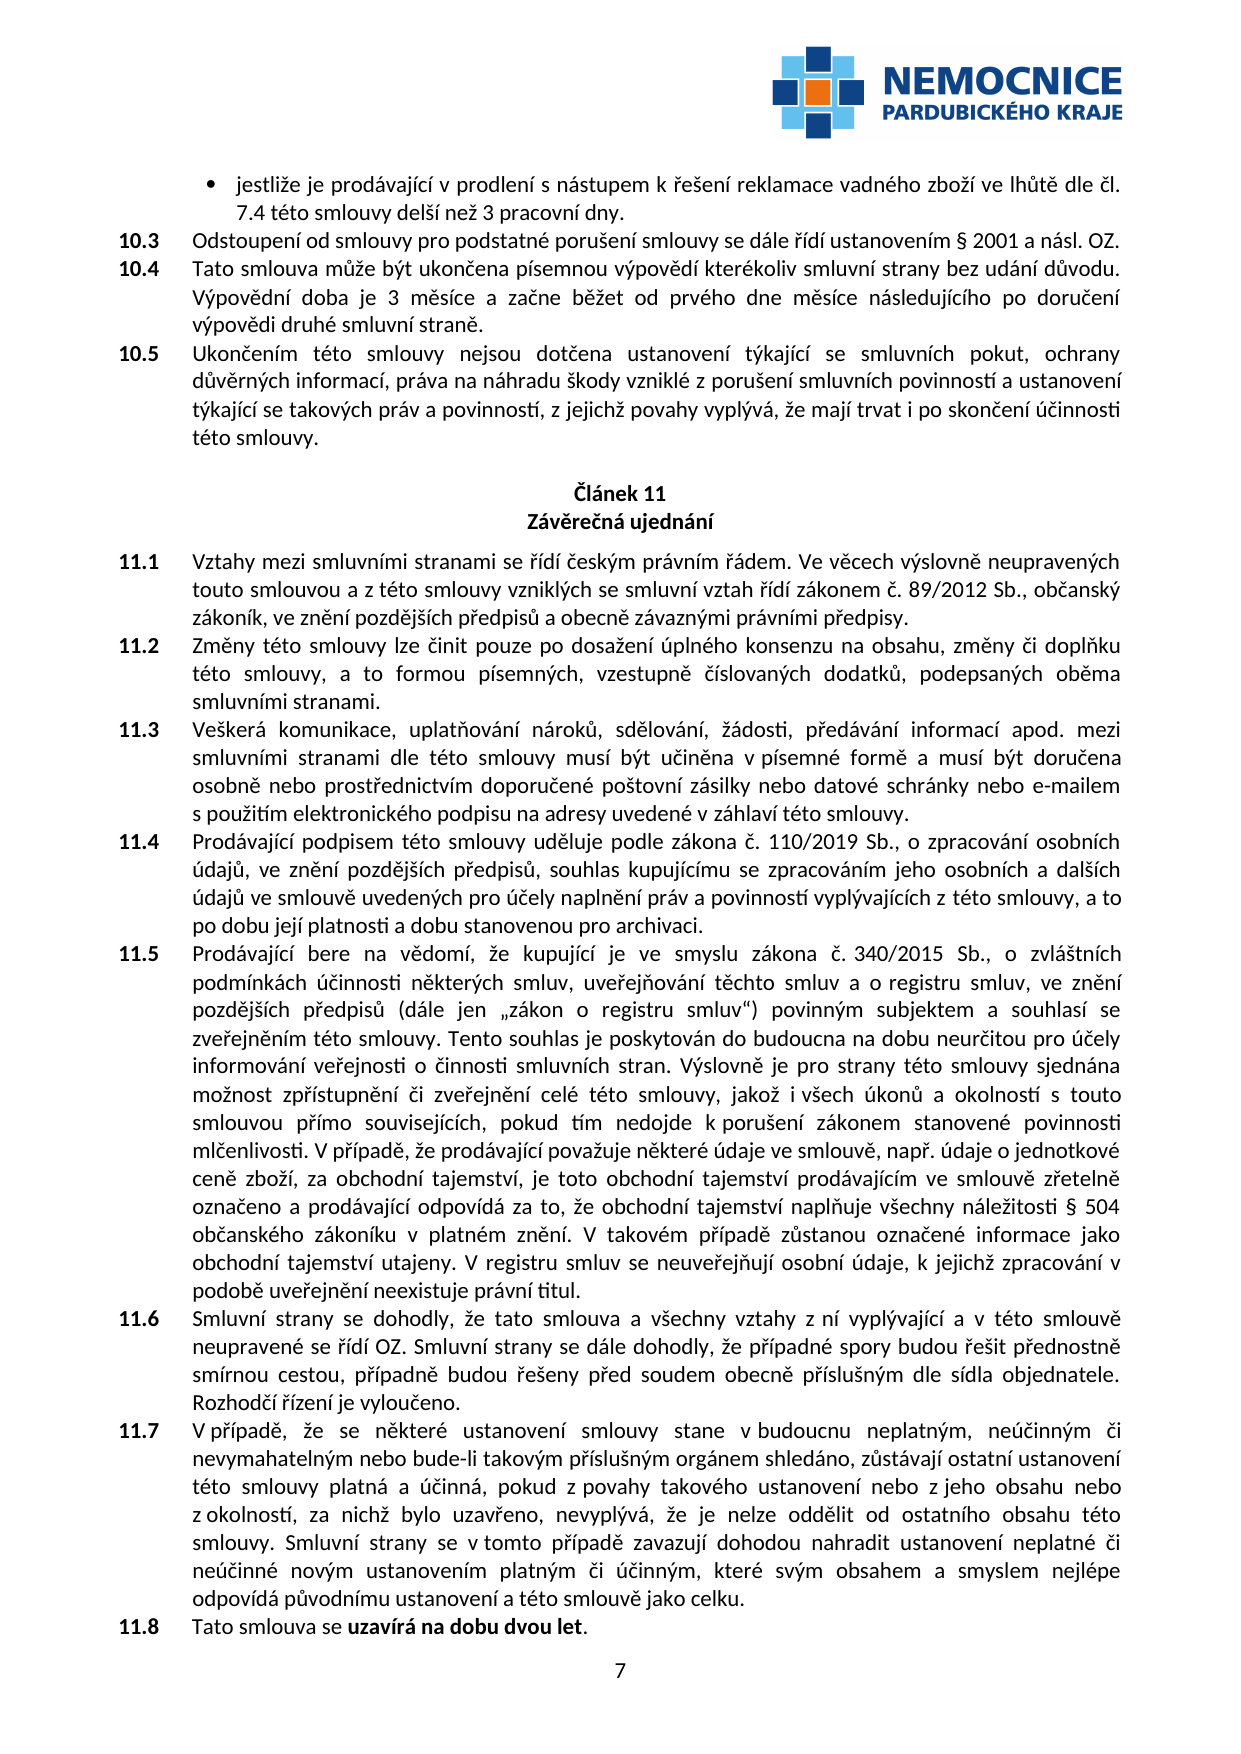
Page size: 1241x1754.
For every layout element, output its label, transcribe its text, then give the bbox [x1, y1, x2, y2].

text 11.2 Změny této smlouvy lze činit pouze po dosažení úplného konsenzu na obsahu, změny či doplňku této smlouvy, a to formou písemných, vzestupně číslovaných dodatků, podepsaných oběma smluvními stranami. [118, 631, 1122, 715]
text 10.3 Odstoupení od smlouvy pro podstatné porušení smlouvy se dále řídí ustanovením § 2001 a násl. OZ. [118, 227, 1122, 254]
text 11.3 Veškerá komunikace, uplatňování nároků, sdělování, žádosti, předávání informací apod. mezi smluvními stranami dle této smlouvy musí být učiněna v písemné formě a musí být doručena osobně nebo prostřednictvím doporučené poštovní zásilky nebo datové schránky nebo e-mailem s použitím elektronického podpisu na adresy uvedené v záhlaví této smlouvy. [118, 715, 1122, 827]
text 10.4 Tato smlouva může být ukončena písemnou výpovědí kterékoliv smluvní strany bez udání důvodu. Výpovědní doba je 3 měsíce a začne běžet od prvého dne měsíce následujícího po doručení výpovědi druhé smluvní straně. [118, 254, 1122, 339]
text 11.8 Tato smlouva se uzavírá na dobu dvou let. [118, 1612, 1122, 1640]
text 11.1 Vztahy mezi smluvními stranami se řídí českým právním řádem. Ve věcech výslovně neupravených touto smlouvou a z této smlouvy vzniklých se smluvní vztah řídí zákonem č. 89/2012 Sb., občanský zákoník, ve znění pozdějších předpisů a obecně závaznými právními předpisy. [118, 547, 1122, 631]
text 11.5 Prodávající bere na vědomí, že kupující je ve smyslu zákona č. 340/2015 Sb., o zvláštních podmínkách účinnosti některých smluv, uveřejňování těchto smluv a o registru smluv, ve znění pozdějších předpisů (dále jen „zákon o registru smluv“) povinným subjektem a souhlasí se zveřejněním této smlouvy. Tento souhlas je poskytován do budoucna na dobu neurčitou pro účely informování veřejnosti o činnosti smluvních stran. Výslovně je pro strany této smlouvy sjednána možnost zpřístupnění či zveřejnění celé této smlouvy, jakož i všech úkonů a okolností s touto smlouvou přímo souvisejících, pokud tím nedojde k porušení zákonem stanovené povinnosti mlčenlivosti. V případě, že prodávající považuje některé údaje ve smlouvě, např. údaje o jednotkové ceně zboží, za obchodní tajemství, je toto obchodní tajemství prodávajícím ve smlouvě zřetelně označeno a prodávající odpovídá za to, že obchodní tajemství naplňuje všechny náležitosti § 504 občanského zákoníku v platném znění. V takovém případě zůstanou označené informace jako obchodní tajemství utajeny. V registru smluv se neuveřejňují osobní údaje, k jejichž zpracování v podobě uveřejnění neexistuje právní titul. [118, 939, 1122, 1304]
text 11.7 V případě, že se některé ustanovení smlouvy stane v budoucnu neplatným, neúčinným či nevymahatelným nebo bude-li takovým příslušným orgánem shledáno, zůstávají ostatní ustanovení této smlouvy platná a účinná, pokud z povahy takového ustanovení nebo z jeho obsahu nebo z okolností, za nichž bylo uzavřeno, nevyplývá, že je nelze oddělit od ostatního obsahu této smlouvy. Smluvní strany se v tomto případě zavazují dohodou nahradit ustanovení neplatné či neúčinné novým ustanovením platným či účinným, které svým obsahem a smyslem nejlépe odpovídá původnímu ustanovení a této smlouvě jako celku. [118, 1416, 1122, 1612]
picture [771, 45, 1123, 140]
text Článek 11 [118, 479, 1122, 507]
list jestliže je prodávající v prodlení s nástupem k řešení reklamace vadného zboží ve lhůtě dle čl. 7.4 této smlouvy delší než 3 pracovní dny. [207, 171, 1122, 227]
text 11.6 Smluvní strany se dohodly, že tato smlouva a všechny vztahy z ní vyplývající a v této smlouvě neupravené se řídí OZ. Smluvní strany se dále dohodly, že případné spory budou řešit přednostně smírnou cestou, případně budou řešeny před soudem obecně příslušným dle sídla objednatele. Rozhodčí řízení je vyloučeno. [118, 1304, 1122, 1416]
text Závěrečná ujednání [118, 507, 1122, 535]
text 11.4 Prodávající podpisem této smlouvy uděluje podle zákona č. 110/2019 Sb., o zpracování osobních údajů, ve znění pozdějších předpisů, souhlas kupujícímu se zpracováním jeho osobních a dalších údajů ve smlouvě uvedených pro účely naplnění práv a povinností vyplývajících z této smlouvy, a to po dobu její platnosti a dobu stanovenou pro archivaci. [118, 827, 1122, 939]
text 10.5 Ukončením této smlouvy nejsou dotčena ustanovení týkající se smluvních pokut, ochrany důvěrných informací, práva na náhradu škody vzniklé z porušení smluvních povinností a ustanovení týkající se takových práv a povinností, z jejichž povahy vyplývá, že mají trvat i po skončení účinnosti této smlouvy. [118, 339, 1122, 451]
